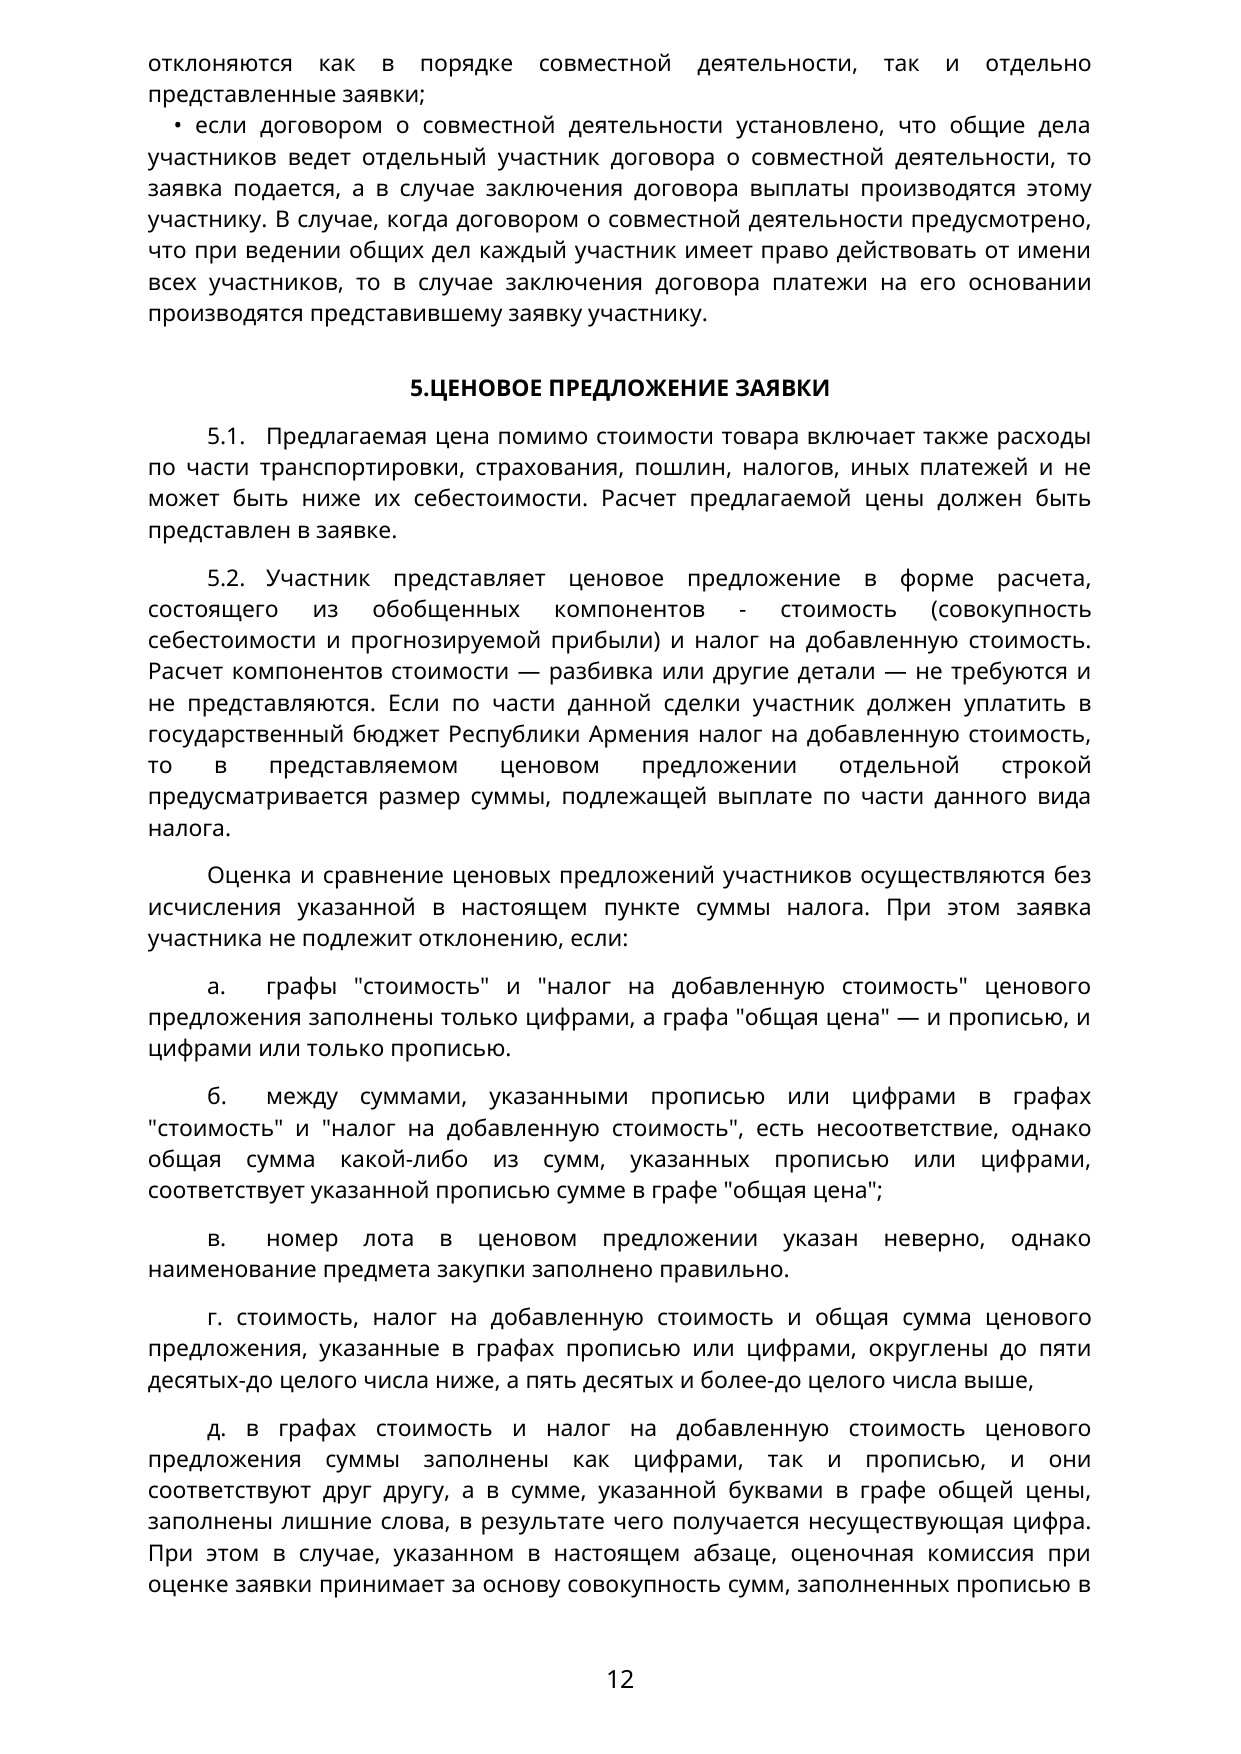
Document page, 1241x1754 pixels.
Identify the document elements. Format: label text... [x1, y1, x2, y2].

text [148, 47, 1092, 109]
text 5.2. Участник представляет ценовое предложение в форме расчета, состоящего из обобщенных компонентов - стоимость (совокупность себестоимости и прогнозируемой прибыли) и налог на добавленную стоимость. Расчет компонентов стоимости — разбивка или другие детали — не требуются и не представляются. Если по части данной сделки участник должен уплатить в государственный бюджет Республики Армения налог на добавленную стоимость, то в представляемом ценовом предложении отдельной строкой предусматривается размер суммы, подлежащей выплате по части данного вида налога. [148, 561, 1092, 843]
text Оценка и сравнение ценовых предложений участников осуществляются без исчисления указанной в настоящем пункте суммы налога. При этом заявка участника не подлежит отклонению, если: [148, 859, 1092, 953]
text 5.1. Предлагаемая цена помимо стоимости товара включает также расходы по части транспортировки, страхования, пошлин, налогов, иных платежей и не может быть ниже их себестоимости. Расчет предлагаемой цены должен быть представлен в заявке. [148, 420, 1092, 545]
text а. графы "стоимость" и "налог на добавленную стоимость" ценового предложения заполнены только цифрами, а графа "общая цена" — и прописью, и цифрами или только прописью. [148, 970, 1092, 1063]
text 5.ЦЕНОВОЕ ПРЕДЛОЖЕНИЕ ЗАЯВКИ [148, 372, 1092, 403]
text г. стоимость, налог на добавленную стоимость и общая сумма ценового предложения, указанные в графах прописью или цифрами, округлены до пяти десятых-до целого числа ниже, а пять десятых и более-до целого числа выше, [148, 1301, 1092, 1395]
text б. между суммами, указанными прописью или цифрами в графах "стоимость" и "налог на добавленную стоимость", есть несоответствие, однако общая сумма какой-либо из сумм, указанных прописью или цифрами, соответствует указанной прописью сумме в графе "общая цена"; [148, 1080, 1092, 1205]
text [148, 1411, 1092, 1599]
text в. номер лота в ценовом предложении указан неверно, однако наименование предмета закупки заполнено правильно. [148, 1222, 1092, 1284]
text • если договором о совместной деятельности установлено, что общие дела участников ведет отдельный участник договора о совместной деятельности, то заявка подается, а в случае заключения договора выплаты производятся этому участнику. В случае, когда договором о совместной деятельности предусмотрено, что при ведении общих дел каждый участник имеет право действовать от имени всех участников, то в случае заключения договора платежи на его основании производятся представившему заявку участнику. [148, 109, 1092, 328]
